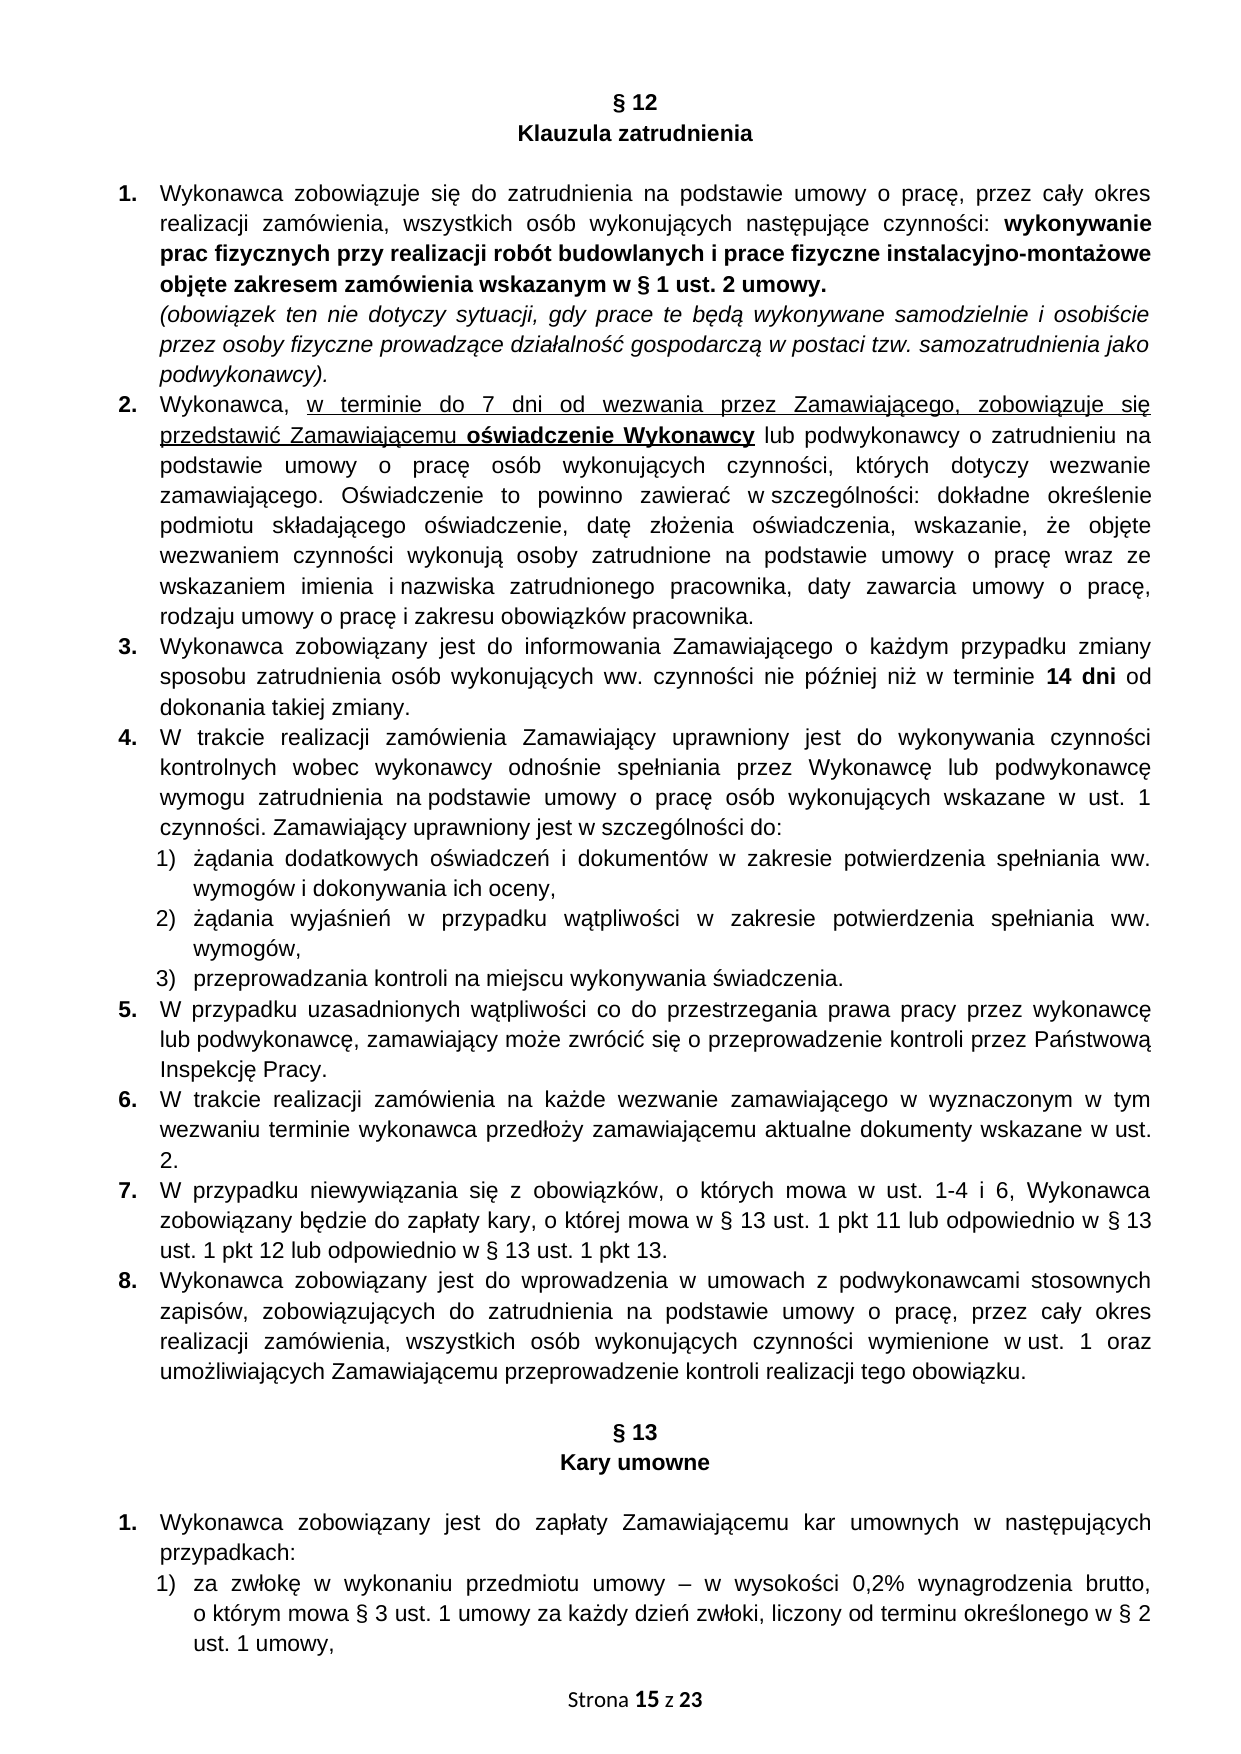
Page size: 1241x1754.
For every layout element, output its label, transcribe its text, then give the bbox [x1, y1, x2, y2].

list za zwłokę w wykonaniu przedmiotu umowy – w wysokości 0,2% wynagrodzenia brutto, o którym mowa § 3 ust. 1 umowy za każdy dzień zwłoki, liczony od terminu określonego w § 2 ust. 1 umowy, [156, 1569, 1152, 1656]
list Wykonawca zobowiązany jest do zapłaty Zamawiającemu kar umownych w następujących przypadkach: [118, 1509, 1152, 1566]
list żądania wyjaśnień w przypadku wątpliwości w zakresie potwierdzenia spełniania ww. wymogów, [156, 905, 1152, 961]
text § 12 [118, 89, 1152, 116]
list W przypadku uzasadnionych wątpliwości co do przestrzegania prawa pracy przez wykonawcę lub podwykonawcę, zamawiający może zwrócić się o przeprowadzenie kontroli przez Państwową Inspekcję Pracy. [118, 996, 1152, 1082]
list (obowiązek ten nie dotyczy sytuacji, gdy prace te będą wykonywane samodzielnie i osobiście przez osoby fizyczne prowadzące działalność gospodarczą w postaci tzw. samozatrudnienia jako podwykonawcy). [159, 301, 1152, 387]
list przeprowadzania kontroli na miejscu wykonywania świadczenia. [156, 965, 1152, 992]
text § 13 [118, 1418, 1152, 1445]
list W przypadku niewywiązania się z obowiązków, o których mowa w ust. 1-4 i 6, Wykonawca zobowiązany będzie do zapłaty kary, o której mowa w § 13 ust. 1 pkt 11 lub odpowiednio w § 13 ust. 1 pkt 12 lub odpowiednio w § 13 ust. 1 pkt 13. [118, 1177, 1152, 1263]
list żądania dodatkowych oświadczeń i dokumentów w zakresie potwierdzenia spełniania ww. wymogów i dokonywania ich oceny, [156, 844, 1152, 901]
list Wykonawca zobowiązuje się do zatrudnienia na podstawie umowy o pracę, przez cały okres realizacji zamówienia, wszystkich osób wykonujących następujące czynności: wykonywanie prac fizycznych przy realizacji robót budowlanych i prace fizyczne instalacyjno-montażowe objęte zakresem zamówienia wskazanym w § 1 ust. 2 umowy. [118, 180, 1152, 297]
text Klauzula zatrudnienia [118, 119, 1152, 146]
list Wykonawca, w terminie do 7 dni od wezwania przez Zamawiającego, zobowiązuje się przedstawić Zamawiającemu oświadczenie Wykonawcy lub podwykonawcy o zatrudnieniu na podstawie umowy o pracę osób wykonujących czynności, których dotyczy wezwanie zamawiającego. Oświadczenie to powinno zawierać w szczególności: dokładne określenie podmiotu składającego oświadczenie, datę złożenia oświadczenia, wskazanie, że objęte wezwaniem czynności wykonują osoby zatrudnione na podstawie umowy o pracę wraz ze wskazaniem imienia i nazwiska zatrudnionego pracownika, daty zawarcia umowy o pracę, rodzaju umowy o pracę i zakresu obowiązków pracownika. [118, 391, 1152, 629]
list Wykonawca zobowiązany jest do informowania Zamawiającego o każdym przypadku zmiany sposobu zatrudnienia osób wykonujących ww. czynności nie później niż w terminie 14 dni od dokonania takiej zmiany. [118, 633, 1152, 720]
list W trakcie realizacji zamówienia Zamawiający uprawniony jest do wykonywania czynności kontrolnych wobec wykonawcy odnośnie spełniania przez Wykonawcę lub podwykonawcę wymogu zatrudnienia na podstawie umowy o pracę osób wykonujących wskazane w ust. 1 czynności. Zamawiający uprawniony jest w szczególności do: [118, 724, 1152, 841]
list W trakcie realizacji zamówienia na każde wezwanie zamawiającego w wyznaczonym w tym wezwaniu terminie wykonawca przedłoży zamawiającemu aktualne dokumenty wskazane w ust. 2. [118, 1086, 1152, 1173]
list Wykonawca zobowiązany jest do wprowadzenia w umowach z podwykonawcami stosownych zapisów, zobowiązujących do zatrudnienia na podstawie umowy o pracę, przez cały okres realizacji zamówienia, wszystkich osób wykonujących czynności wymienione w ust. 1 oraz umożliwiających Zamawiającemu przeprowadzenie kontroli realizacji tego obowiązku. [118, 1267, 1152, 1384]
text Kary umowne [118, 1449, 1152, 1475]
